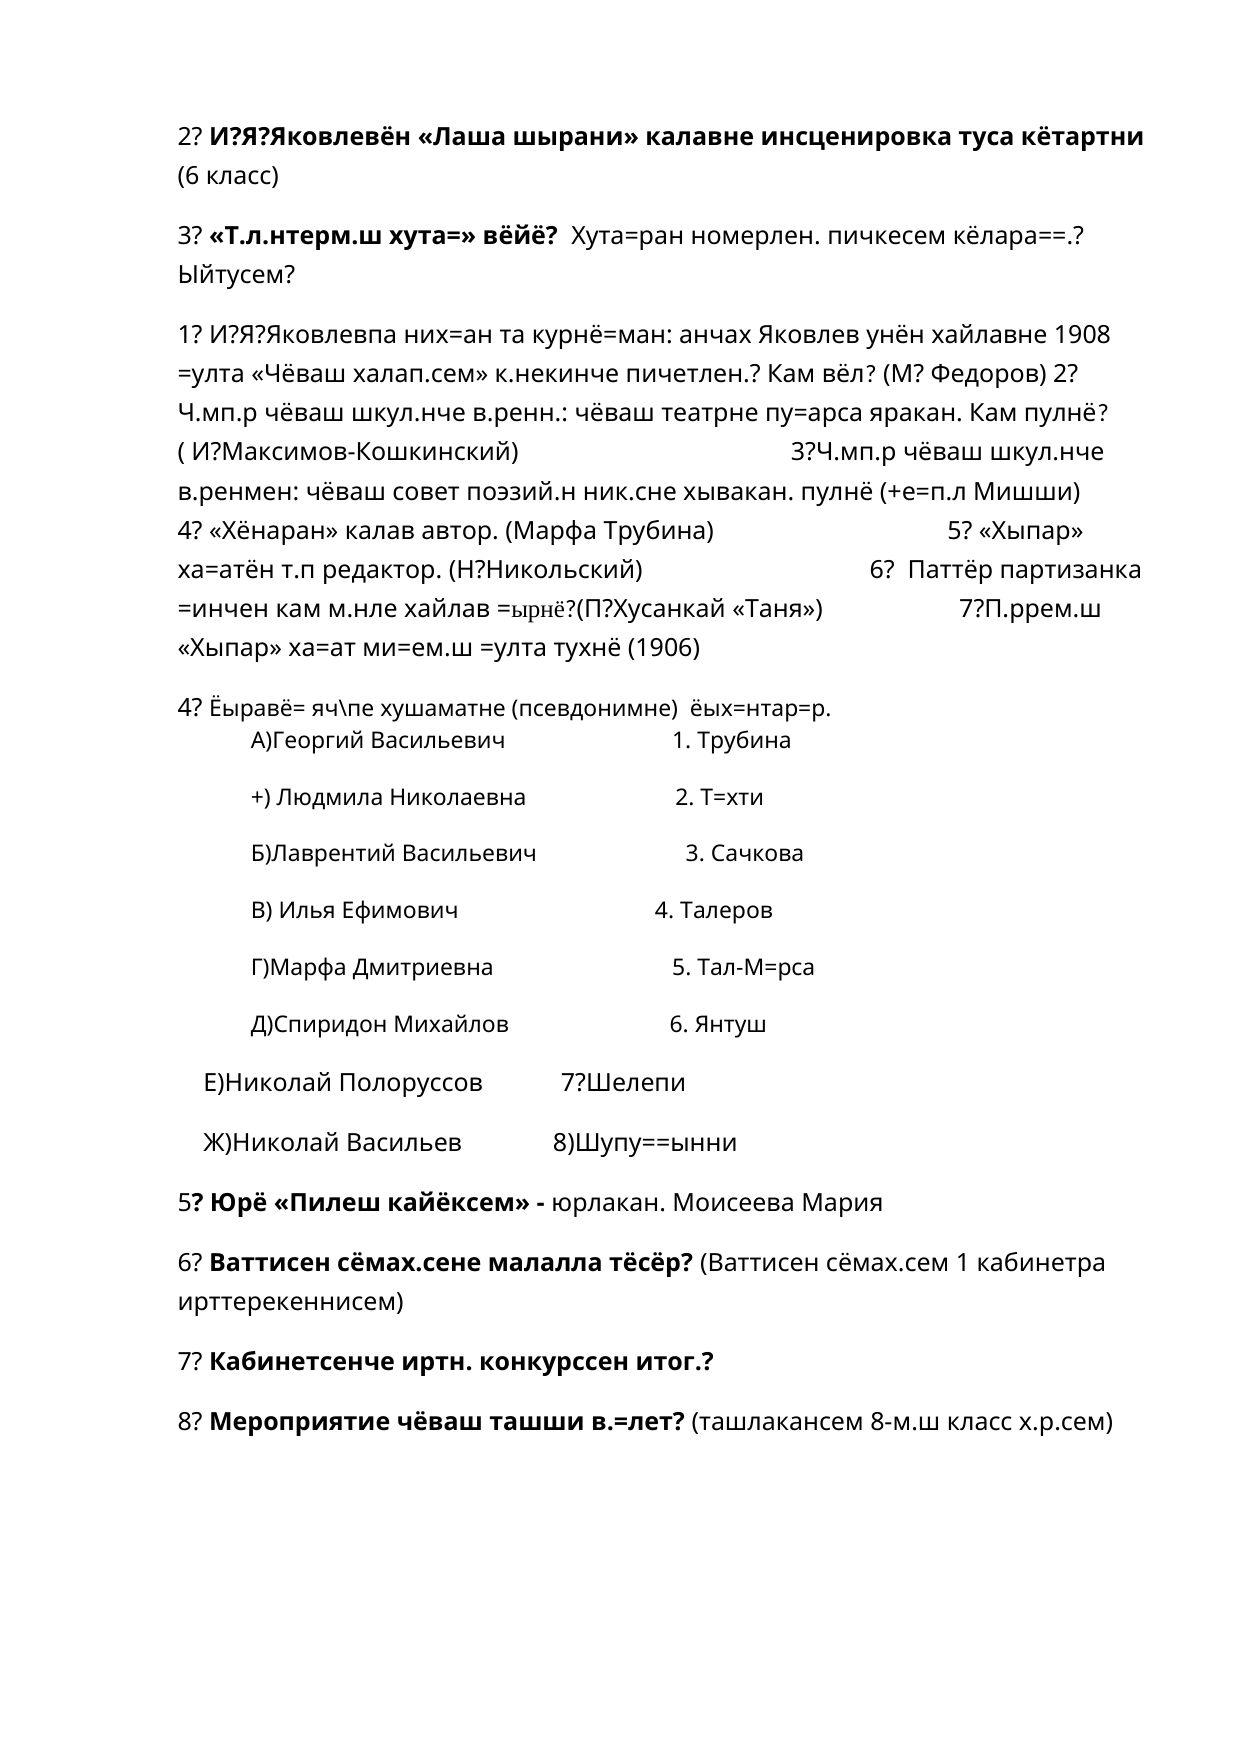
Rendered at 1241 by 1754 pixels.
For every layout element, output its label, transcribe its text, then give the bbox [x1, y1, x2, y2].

text Ж)Николай Васильев 8)Шупу==ынни [177, 1124, 1152, 1158]
text Д)Спиридон Михайлов 6. Янтуш [251, 1008, 1152, 1039]
text 1? И?Я?Яковлевпа них=ан та курнё=ман: анчах Яковлев унён хайлавне 1908 =улта «Чёваш халап.сем» к.некинче пичетлен.? Кам вёл? (М? Федоров) 2?Ч.мп.р чёваш шкул.нче в.ренн.: чёваш театрне пу=арса яракан. Кам пулнё? ( И?Максимов-Кошкинский) 3?Ч.мп.р чёваш шкул.нче в.ренмен: чёваш совет поэзий.н ник.сне хывакан. пулнё (+е=п.л Мишши) 4? «Хёнаран» калав автор. (Марфа Трубина) 5? «Хыпар» ха=атён т.п редактор. (Н?Никольский) 6? Паттёр партизанка =инчен кам м.нле хайлав =ырнё?(П?Хусанкай «Таня») 7?П.ррем.ш «Хыпар» ха=ат ми=ем.ш =улта тухнё (1906) [177, 316, 1152, 664]
text 7? Кабинетсенче иртн. конкурссен итог.? [177, 1344, 1152, 1378]
text Е)Николай Полоруссов 7?Шелепи [177, 1064, 1152, 1098]
text Г)Марфа Дмитриевна 5. Тал-М=рса [251, 951, 1152, 982]
text 4? Ёыравё= яч\пе хушаматне (псевдонимне) ёых=нтар=р. [177, 690, 1152, 724]
text Б)Лаврентий Васильевич 3. Сачкова [251, 837, 1152, 869]
text 5? Юрё «Пилеш кайёксем» - юрлакан. Моисеева Мария [177, 1184, 1152, 1218]
text В) Илья Ефимович 4. Талеров [251, 894, 1152, 925]
text 6? Ваттисен сёмах.сене малалла тёсёр? (Ваттисен сёмах.сем 1 кабинетра ирттерекеннисем) [177, 1244, 1152, 1318]
text 2? И?Я?Яковлевён «Лаша шырани» калавне инсценировка туса кётартни (6 класс) [177, 118, 1152, 191]
text 8? Мероприятие чёваш ташши в.=лет? (ташлакансем 8-м.ш класс х.р.сем) [177, 1404, 1152, 1438]
text А)Георгий Васильевич 1. Трубина [251, 724, 1152, 755]
text +) Людмила Николаевна 2. Т=хти [251, 781, 1152, 812]
text 3? «Т.л.нтерм.ш хута=» вёйё? Хута=ран номерлен. пичкесем кёлара==.? Ыйтусем? [177, 217, 1152, 291]
